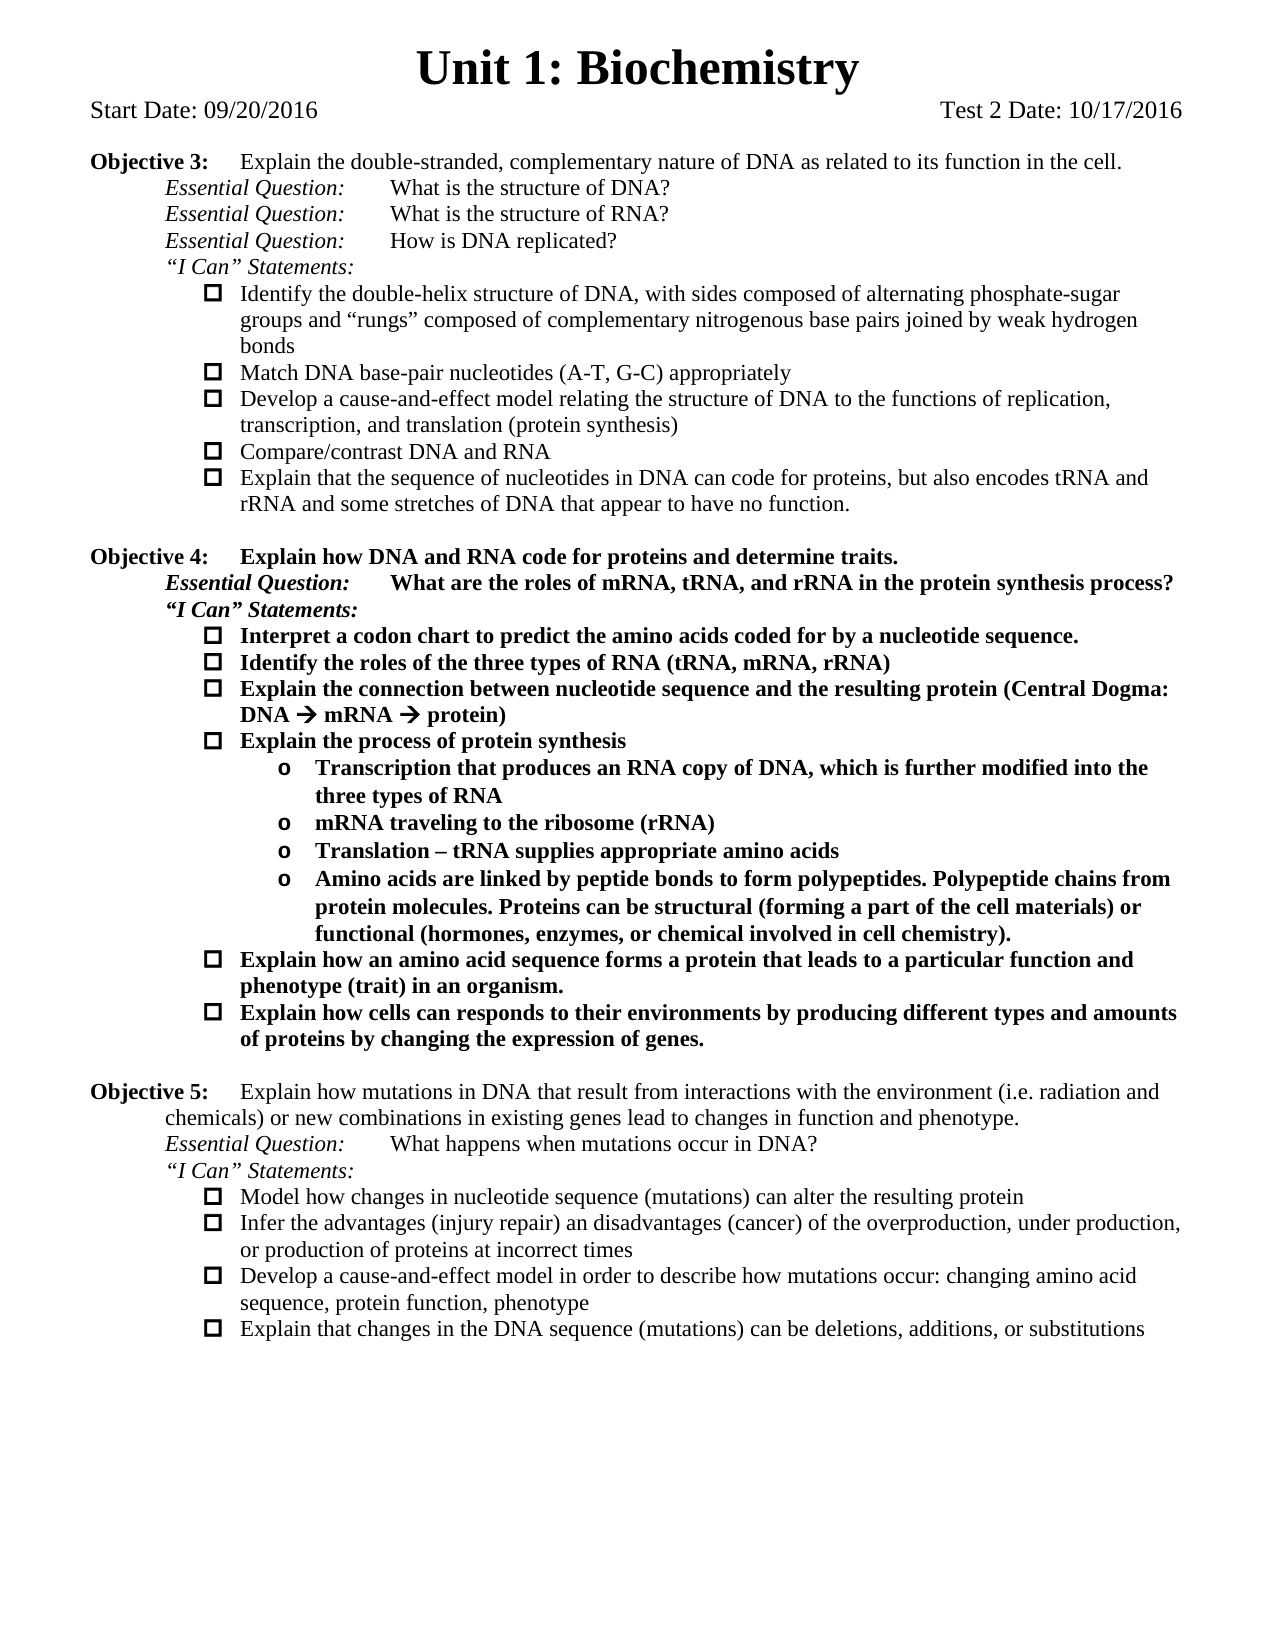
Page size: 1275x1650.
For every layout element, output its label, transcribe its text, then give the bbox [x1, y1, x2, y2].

list Amino acids are linked by peptide bonds to form polypeptides. Polypeptide chains from protein molecules. Proteins can be structural (forming a part of the cell materials) or functional (hormones, enzymes, or chemical involved in cell chemistry). [277, 865, 1185, 946]
list Transcription that produces an RNA copy of DNA, which is further modified into the three types of RNA [277, 754, 1185, 808]
text Essential Question: What is the structure of RNA? [165, 201, 1185, 227]
text “I Can” Statements: [90, 596, 1185, 622]
list Translation – tRNA supplies appropriate amino acids [277, 837, 1185, 865]
list Interpret a codon chart to predict the amino acids coded for by a nucleotide sequence. [202, 622, 1185, 648]
list Explain how an amino acid sequence forms a protein that leads to a particular function and phenotype (trait) in an organism. [202, 946, 1185, 999]
text Essential Question: How is DNA replicated? [165, 227, 1185, 253]
list Explain how cells can responds to their environments by producing different types and amounts of proteins by changing the expression of genes. [202, 999, 1185, 1051]
list Match DNA base-pair nucleotides (A-T, G-C) appropriately [202, 359, 1185, 385]
list mRNA traveling to the ribosome (rRNA) [277, 808, 1185, 837]
text Essential Question: What are the roles of mRNA, tRNA, and rRNA in the protein synthesis process? [165, 569, 1185, 596]
text Essential Question: What is the structure of DNA? [165, 174, 1185, 201]
list Explain that the sequence of nucleotides in DNA can code for proteins, but also encodes tRNA and rRNA and some stretches of DNA that appear to have no function. [202, 464, 1185, 517]
list Explain the process of protein synthesis [202, 728, 1185, 754]
text “I Can” Statements: [90, 1157, 1185, 1183]
list Explain that changes in the DNA sequence (mutations) can be deletions, additions, or substitutions [202, 1315, 1185, 1341]
list Identify the roles of the three types of RNA (tRNA, mRNA, rRNA) [202, 648, 1185, 675]
list Explain the connection between nucleotide sequence and the resulting protein (Central Dogma: DNA mRNA protein) [202, 675, 1185, 728]
text Unit 1: Biochemistry [90, 37, 1185, 95]
text Objective 5: Explain how mutations in DNA that result from interactions with the environment (i.e. radiation and chemicals) or new combinations in existing genes lead to changes in function and phenotype. [90, 1078, 1185, 1130]
text Objective 4: Explain how DNA and RNA code for proteins and determine traits. [90, 543, 1185, 569]
list Develop a cause-and-effect model in order to describe how mutations occur: changing amino acid sequence, protein function, phenotype [202, 1262, 1185, 1315]
list Develop a cause-and-effect model relating the structure of DNA to the functions of replication, transcription, and translation (protein synthesis) [202, 385, 1185, 438]
list Compare/contrast DNA and RNA [202, 438, 1185, 464]
list Infer the advantages (injury repair) an disadvantages (cancer) of the overproduction, under production, or production of proteins at incorrect times [202, 1209, 1185, 1262]
text Objective 3: Explain the double-stranded, complementary nature of DNA as related to its function in the cell. [90, 148, 1185, 174]
text Essential Question: What happens when mutations occur in DNA? [165, 1130, 1185, 1157]
text “I Can” Statements: [90, 253, 1185, 279]
text Start Date: 09/20/2016 Test 2 Date: 10/17/2016 [90, 95, 1185, 124]
list Identify the double-helix structure of DNA, with sides composed of alternating phosphate-sugar groups and “rungs” composed of complementary nitrogenous base pairs joined by weak hydrogen bonds [202, 279, 1185, 359]
list Model how changes in nucleotide sequence (mutations) can alter the resulting protein [202, 1183, 1185, 1209]
